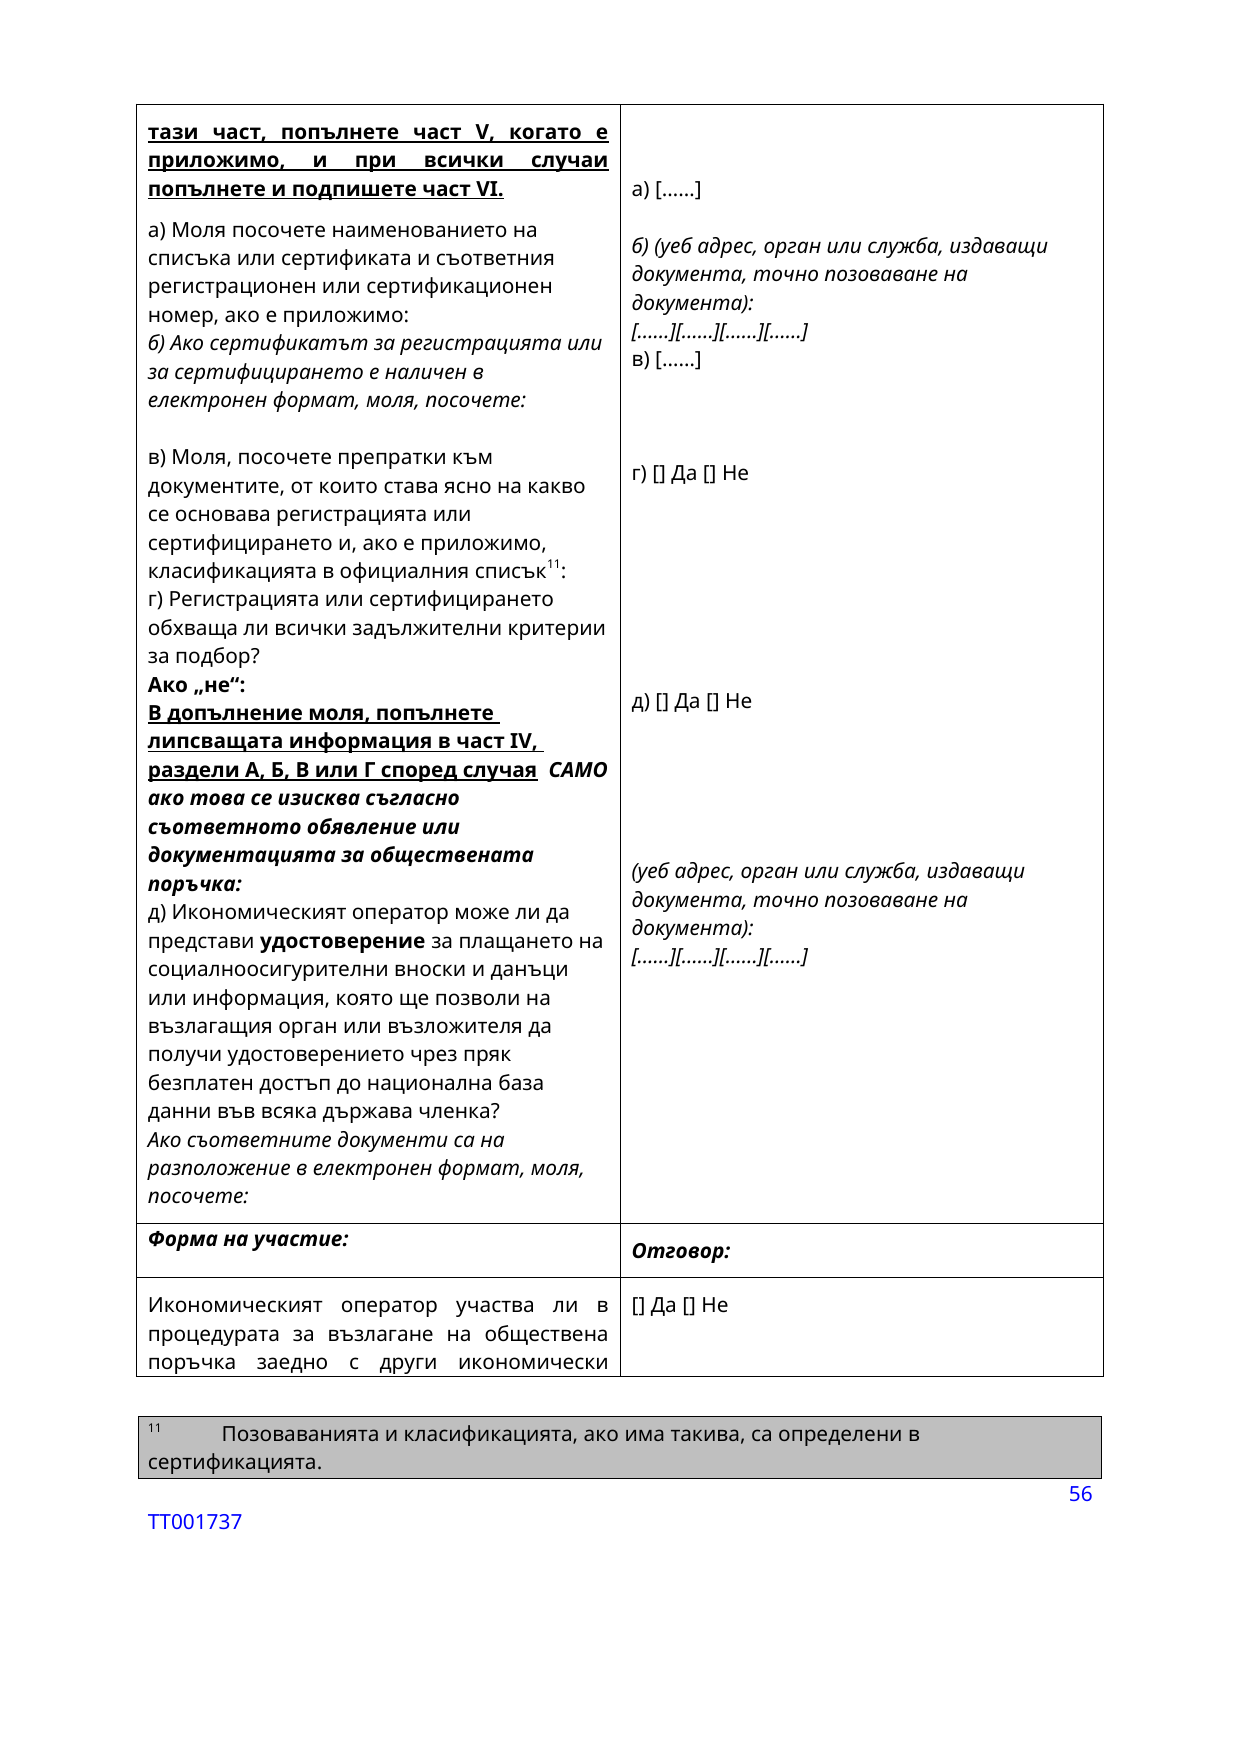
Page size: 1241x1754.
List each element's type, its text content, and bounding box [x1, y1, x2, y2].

table_cell Форма на участие: [137, 1224, 620, 1277]
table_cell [137, 1278, 620, 1376]
table_cell Отговор: [621, 1224, 1103, 1277]
table_cell a) [……] б) (уеб адрес, орган или служба, издаващи документа, точно позоваване на документа): [……][……][……][……] в) [……] г) [] Да [] Не д) [] Да [] Не (уеб адрес, орган или служба, издаващи документа, точно позоваване на документа): [……][……][……][……] [621, 105, 1103, 1223]
table_cell [] Да [] Не [621, 1278, 1103, 1376]
table_cell Ако „да“: Моля, отговорете на въпросите в останалите части от този раздел, раздел Б и, когато е целесъобразно, раздел В от тази част, попълнете част V, когато е приложимо, и при всички случаи попълнете и подпишете част VI. а) Моля посочете наименованието на списъка или сертификата и съответния регистрационен или сертификационен номер, ако е приложимо: б) Ако сертификатът за регистрацията или за сертифицирането е наличен в електронен формат, моля, посочете: в) Моля, посочете препратки към документите, от които става ясно на какво се основава регистрацията или сертифицирането и, ако е приложимо, класификацията в официалния списък: г) Регистрацията или сертифицирането обхваща ли всички задължителни критерии за подбор? Ако „не“: В допълнение моля, попълнете липсващата информация в част ІV, раздели А, Б, В или Г според случая САМО ако това се изисква съгласно съответното обявление или документацията за обществената поръчка: д) Икономическият оператор може ли да представи удостоверение за плащането на социалноосигурителни вноски и данъци или информация, която ще позволи на възлагащия орган или възложителя да получи удостоверението чрез пряк безплатен достъп до национална база данни във всяка държава членка? Ако съответните документи са на разположение в електронен формат, моля, посочете: [137, 105, 620, 1223]
